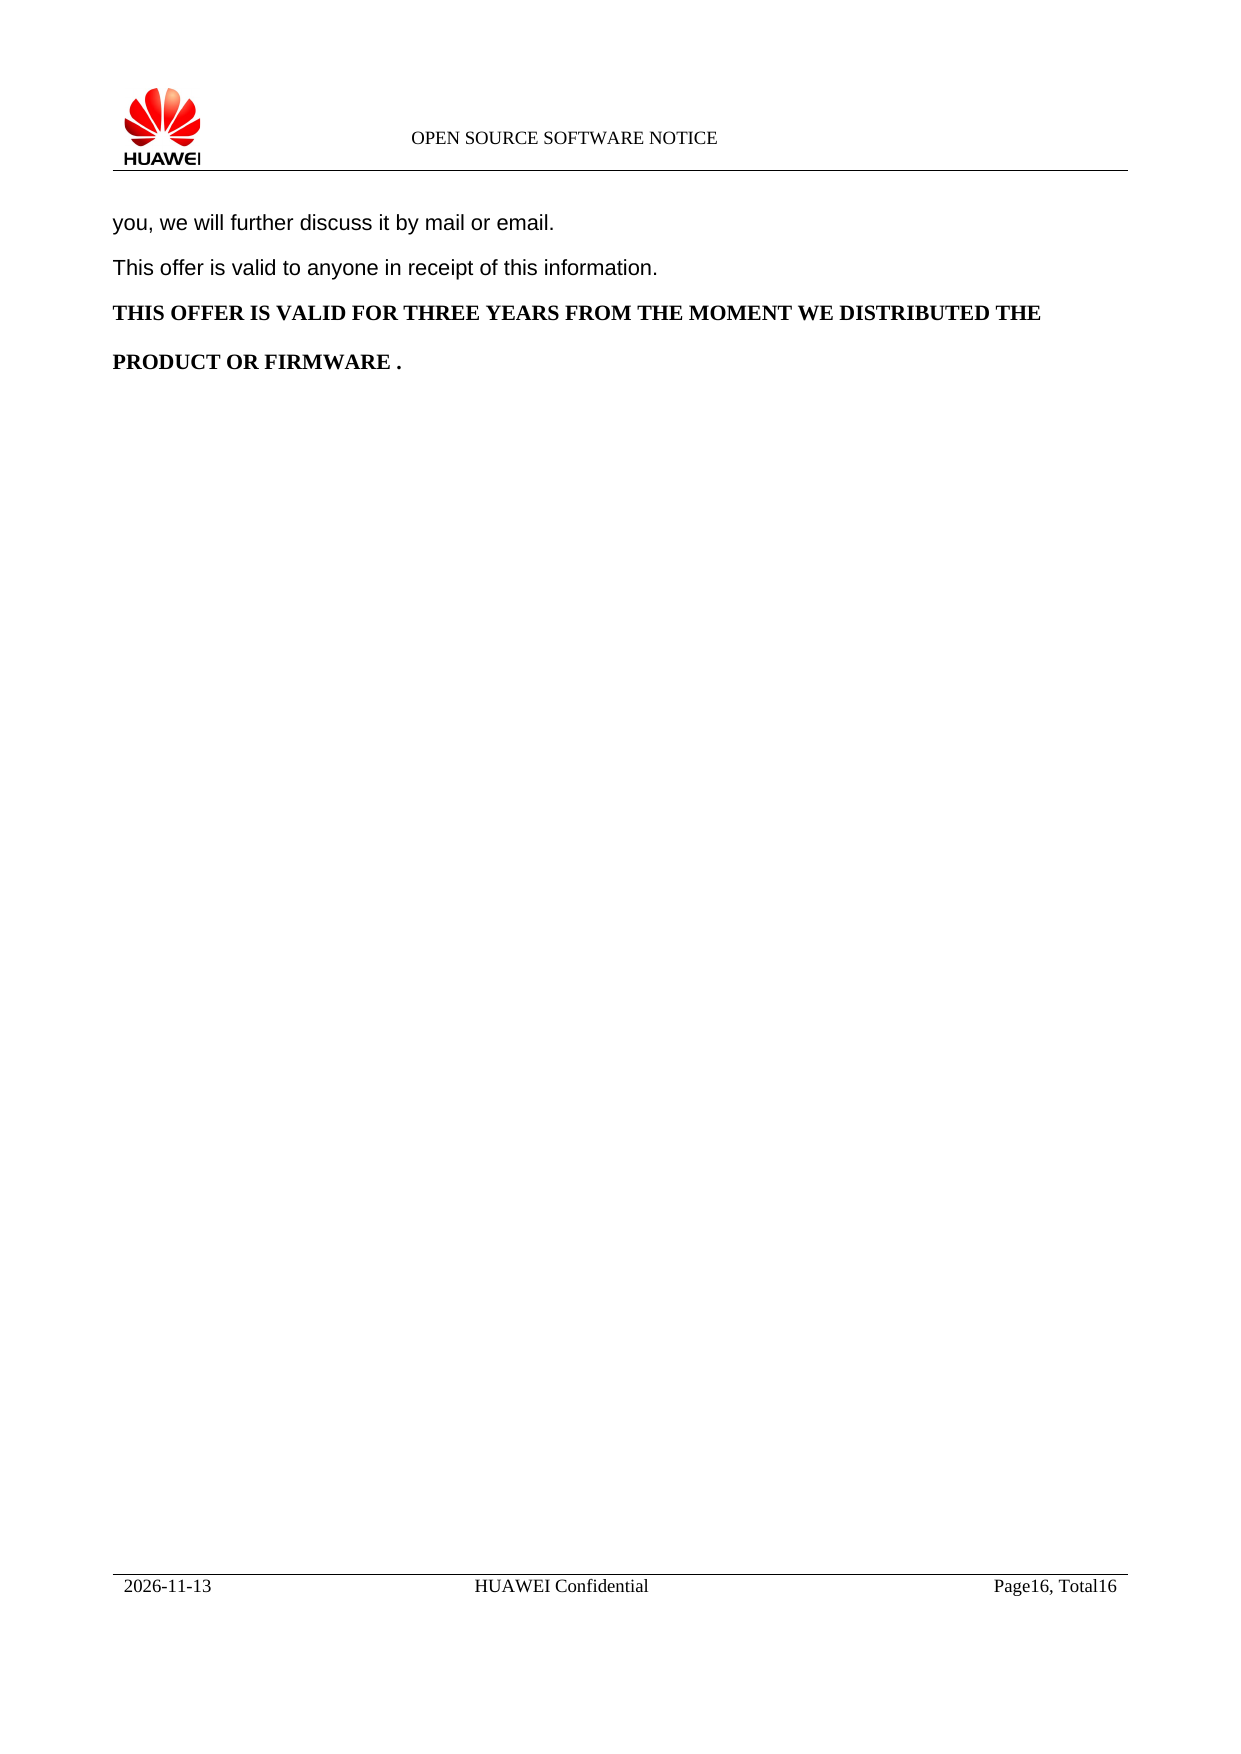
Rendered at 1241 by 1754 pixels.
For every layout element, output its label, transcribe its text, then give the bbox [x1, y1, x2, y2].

text This offer is valid to anyone in receipt of this information. [112, 251, 1128, 284]
text This offer is valid for three years from the moment we distributed the product or firmware . [112, 297, 1128, 378]
picture [124, 88, 201, 165]
